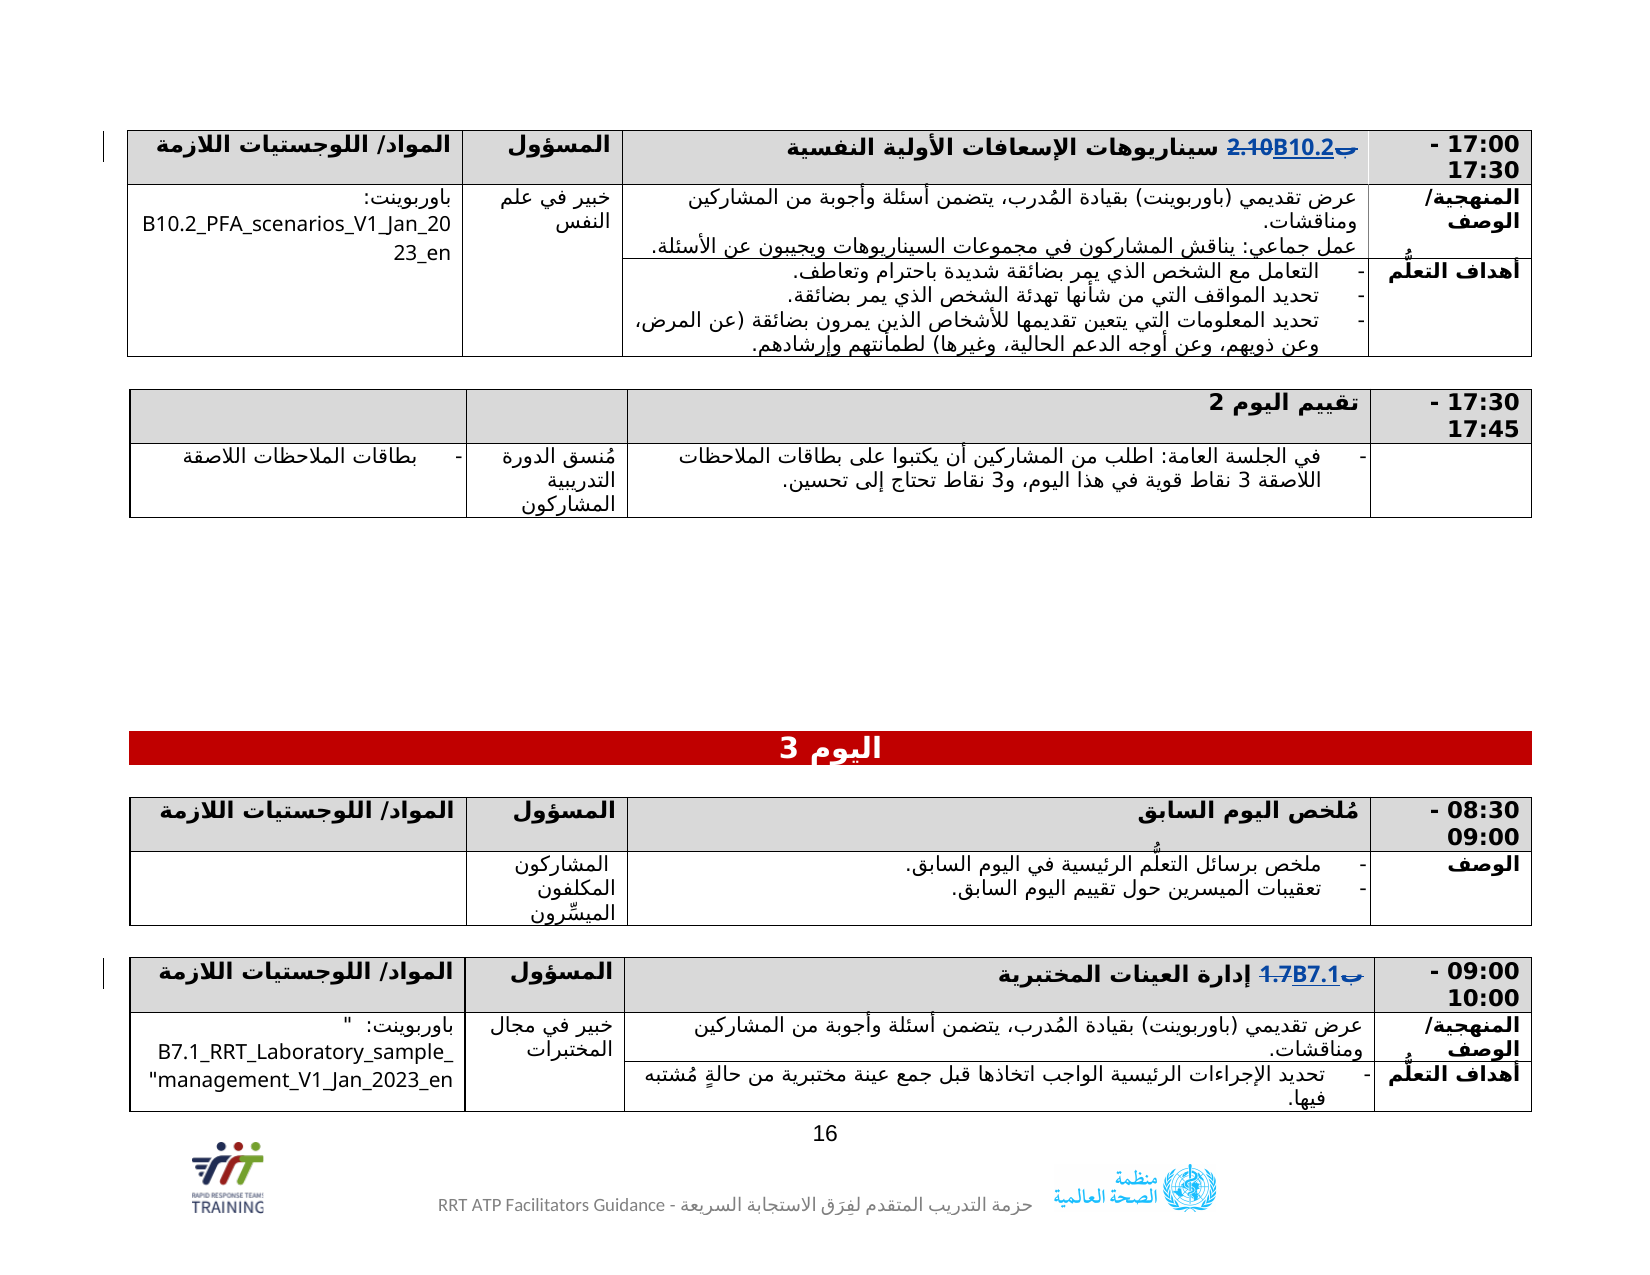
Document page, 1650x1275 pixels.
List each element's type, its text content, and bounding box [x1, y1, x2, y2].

table_header سيناريوهات الإسعافات الأولية النفسية [623, 131, 1368, 184]
table_cell باوربوينت: B10.2_PFA_scenarios_V1_Jan_2023_en [128, 185, 462, 356]
table_cell باوربوينت: "B7.1_RRT_Laboratory_sample_management_V1_Jan_2023_en" [131, 1013, 464, 1111]
table_header المواد/ اللوجستيات اللازمة [128, 131, 462, 184]
table_header المواد/ اللوجستيات اللازمة [131, 798, 466, 851]
table_cell المنهجية/ الوصف [1369, 185, 1531, 258]
table_header 08:30 - 09:00 [1371, 798, 1531, 851]
table_cell مُنسق الدورة التدريبية المشاركون [467, 444, 627, 517]
table_header 09:00 - 10:00 [1375, 958, 1531, 1012]
table_cell [1371, 444, 1531, 517]
table_header المسؤول [463, 131, 622, 184]
table_cell الوصف [1371, 852, 1531, 925]
table_header 17:00 - 17:30 [1369, 131, 1531, 184]
table_cell أهداف التعلُّم [1375, 1062, 1531, 1111]
table_cell عرض تقديمي (باوربوينت) بقيادة المُدرب، يتضمن أسئلة وأجوبة من المشاركين ومناقشات. عمل جماعي: يناقش المشاركون في مجموعات السيناريوهات ويجيبون عن الأسئلة. [623, 185, 1368, 258]
table_header [467, 390, 627, 443]
picture [1054, 1164, 1217, 1212]
table_header المسؤول [467, 798, 627, 851]
table_cell المشاركون المكلفون الميسِّرون [467, 852, 627, 925]
table_cell أهداف التعلُّم [1369, 259, 1531, 356]
table_cell بطاقات الملاحظات اللاصقة [131, 444, 466, 517]
table_cell ملخص برسائل التعلُّم الرئيسية في اليوم السابق. تعقيبات الميسرين حول تقييم اليوم السابق. [628, 852, 1370, 925]
table_header المسؤول [466, 958, 624, 1012]
table_header [131, 390, 466, 443]
table_header إدارة العينات المختبرية [625, 958, 1374, 1012]
table_cell [131, 852, 466, 925]
table_cell المنهجية/ الوصف [1375, 1013, 1531, 1061]
table_header مُلخص اليوم السابق [628, 798, 1370, 851]
table_cell خبير في علم النفس [463, 185, 622, 356]
table_header اليوم 3 [129, 731, 1532, 765]
table_header 17:30 - 17:45 [1371, 390, 1531, 443]
table_cell التعامل مع الشخص الذي يمر بضائقة شديدة باحترام وتعاطف. تحديد المواقف التي من شأنها تهدئة الشخص الذي يمر بضائقة. تحديد المعلومات التي يتعين تقديمها للأشخاص الذين يمرون بضائقة (عن المرض، وعن ذويهم، وعن أوجه الدعم الحالية، وغيرها) لطمأنتهم وإرشادهم. [623, 259, 1368, 356]
table_cell في الجلسة العامة: اطلب من المشاركين أن يكتبوا على بطاقات الملاحظات اللاصقة 3 نقاط قوية في هذا اليوم، و3 نقاط تحتاج إلى تحسين. [628, 444, 1370, 517]
table_header المواد/ اللوجستيات اللازمة [131, 958, 464, 1012]
table_cell خبير في مجال المختبرات [466, 1013, 624, 1111]
table_header تقييم اليوم 2 [628, 390, 1370, 443]
table_cell عرض تقديمي (باوربوينت) بقيادة المُدرب، يتضمن أسئلة وأجوبة من المشاركين ومناقشات. [625, 1013, 1374, 1061]
